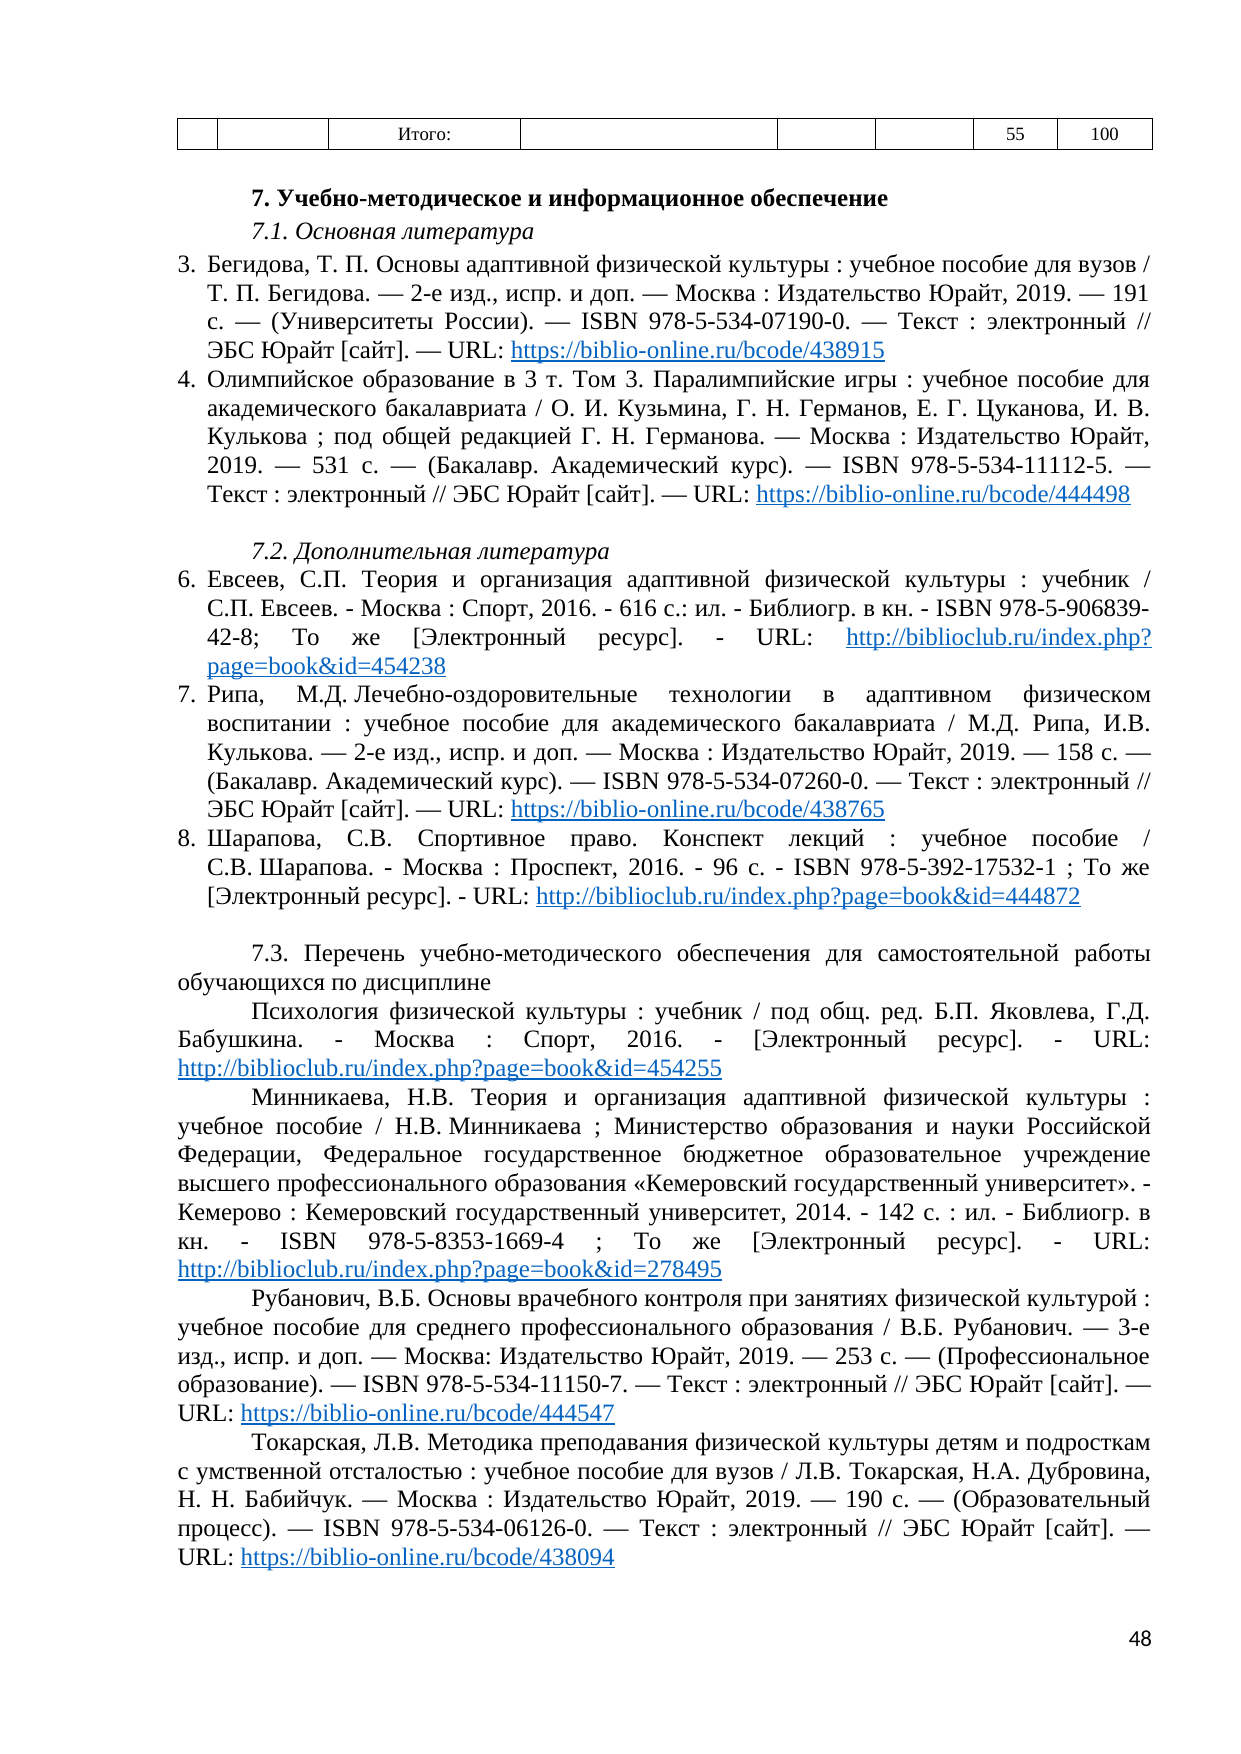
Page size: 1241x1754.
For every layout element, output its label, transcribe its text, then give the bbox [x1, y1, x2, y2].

table_cell 55 [974, 119, 1057, 149]
list Рипа, М.Д. Лечебно-оздоровительные технологии в адаптивном физическом воспитании : учебное пособие для академического бакалавриата / М.Д. Рипа, И.В. Кулькова. — 2-е изд., испр. и доп. — Москва : Издательство Юрайт, 2019. — 158 с. — (Бакалавр. Академический курс). — ISBN 978-5-534-07260-0. — Текст : электронный // ЭБС Юрайт [сайт]. — URL: https://biblio-online.ru/bcode/438765 [177, 679, 1152, 823]
text Психология физической культуры : учебник / под общ. ред. Б.П. Яковлева, Г.Д. Бабушкина. - Москва : Спорт, 2016. - [Электронный ресурс]. - URL: http://biblioclub.ru/index.php?page=book&id=454255 [177, 996, 1152, 1082]
table_cell [178, 119, 217, 149]
table_cell [876, 119, 973, 149]
table_cell [778, 119, 875, 149]
text Токарская, Л.В. Методика преподавания физической культуры детям и подросткам с умственной отсталостью : учебное пособие для вузов / Л.В. Токарская, Н.А. Дубровина, Н. Н. Бабийчук. — Москва : Издательство Юрайт, 2019. — 190 с. — (Образовательный процесс). — ISBN 978-5-534-06126-0. — Текст : электронный // ЭБС Юрайт [сайт]. — URL: https://biblio-online.ru/bcode/438094 [177, 1427, 1152, 1571]
text 7.2. Дополнительная литература [177, 536, 1152, 564]
text Рубанович, В.Б. Основы врачебного контроля при занятиях физической культурой : учебное пособие для среднего профессионального образования / В.Б. Рубанович. — 3-е изд., испр. и доп. — Москва: Издательство Юрайт, 2019. — 253 с. — (Профессиональное образование). — ISBN 978-5-534-11150-7. — Текст : электронный // ЭБС Юрайт [сайт]. — URL: https://biblio-online.ru/bcode/444547 [177, 1283, 1152, 1427]
list Евсеев, С.П. Теория и организация адаптивной физической культуры : учебник / С.П. Евсеев. - Москва : Спорт, 2016. - 616 с.: ил. - Библиогр. в кн. - ISBN 978-5-906839-42-8; То же [Электронный ресурс]. - URL: http://biblioclub.ru/index.php?page=book&id=454238 [177, 564, 1152, 679]
text 7. Учебно-методическое и информационное обеспечение [177, 183, 1152, 212]
list Олимпийское образование в 3 т. Том 3. Паралимпийские игры : учебное пособие для академического бакалавриата / О. И. Кузьмина, Г. Н. Германов, Е. Г. Цуканова, И. В. Кулькова ; под общей редакцией Г. Н. Германова. — Москва : Издательство Юрайт, 2019. — 531 с. — (Бакалавр. Академический курс). — ISBN 978-5-534-11112-5. — Текст : электронный // ЭБС Юрайт [сайт]. — URL: https://biblio-online.ru/bcode/444498 [177, 364, 1152, 508]
table_cell 100 [1058, 119, 1152, 149]
list Бегидова, Т. П. Основы адаптивной физической культуры : учебное пособие для вузов / Т. П. Бегидова. — 2-е изд., испр. и доп. — Москва : Издательство Юрайт, 2019. — 191 с. — (Университеты России). — ISBN 978-5-534-07190-0. — Текст : электронный // ЭБС Юрайт [сайт]. — URL: https://biblio-online.ru/bcode/438915 [177, 249, 1152, 364]
list Шарапова, С.В. Спортивное право. Конспект лекций : учебное пособие / С.В. Шарапова. - Москва : Проспект, 2016. - 96 с. - ISBN 978-5-392-17532-1 ; То же [Электронный ресурс]. - URL: http://biblioclub.ru/index.php?page=book&id=444872 [177, 823, 1152, 909]
table_cell [521, 119, 777, 149]
table_cell [218, 119, 328, 149]
table_cell Итого: [329, 119, 520, 149]
text 7.3. Перечень учебно-методического обеспечения для самостоятельной работы обучающихся по дисциплине [177, 938, 1152, 996]
text 7.1. Основная литература [177, 216, 1152, 245]
text Минникаева, Н.В. Теория и организация адаптивной физической культуры : учебное пособие / Н.В. Минникаева ; Министерство образования и науки Российской Федерации, Федеральное государственное бюджетное образовательное учреждение высшего профессионального образования «Кемеровский государственный университет». - Кемерово : Кемеровский государственный университет, 2014. - 142 с. : ил. - Библиогр. в кн. - ISBN 978-5-8353-1669-4 ; То же [Электронный ресурс]. - URL: http://biblioclub.ru/index.php?page=book&id=278495 [177, 1082, 1152, 1283]
